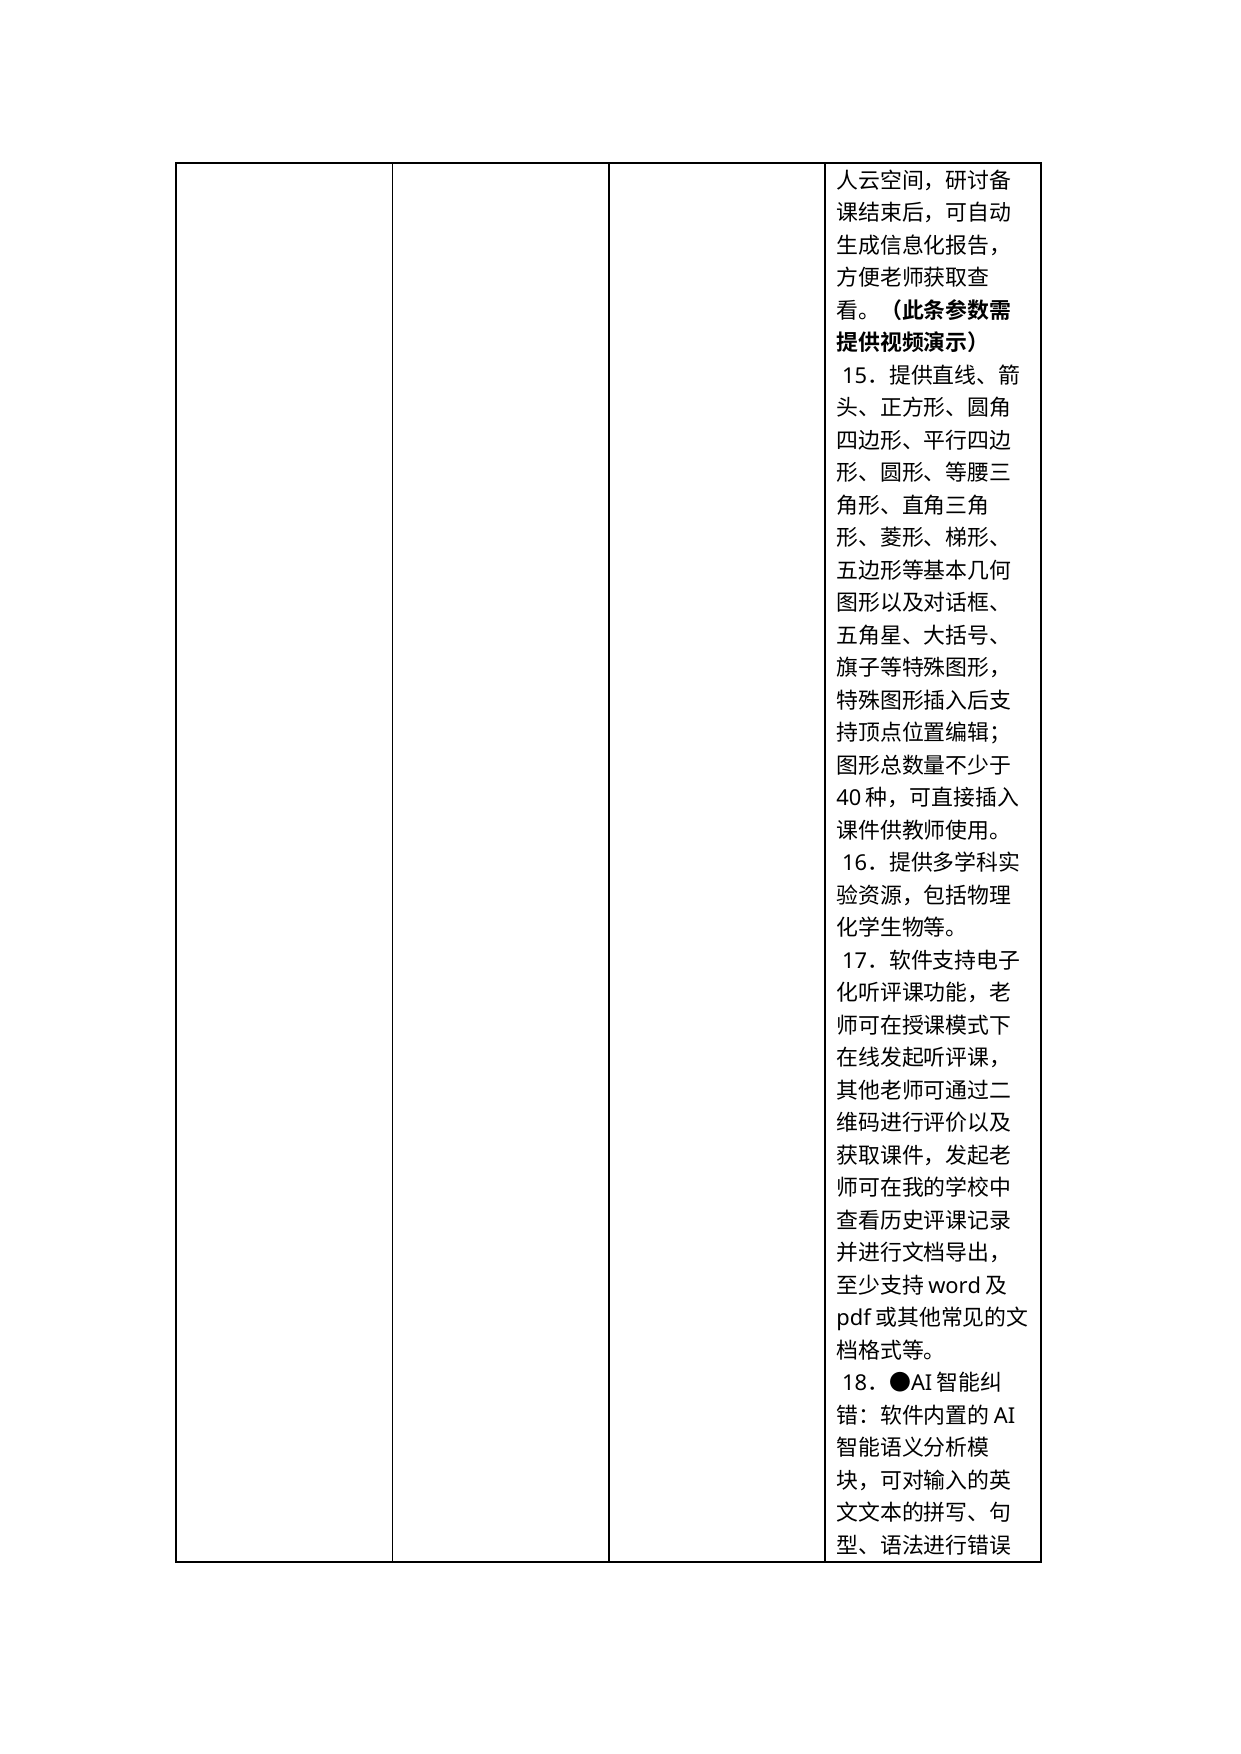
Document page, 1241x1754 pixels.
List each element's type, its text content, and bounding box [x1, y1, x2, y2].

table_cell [610, 164, 824, 1561]
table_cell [826, 164, 1040, 1561]
table_cell 2 [393, 164, 608, 1561]
table_cell [177, 164, 392, 1561]
